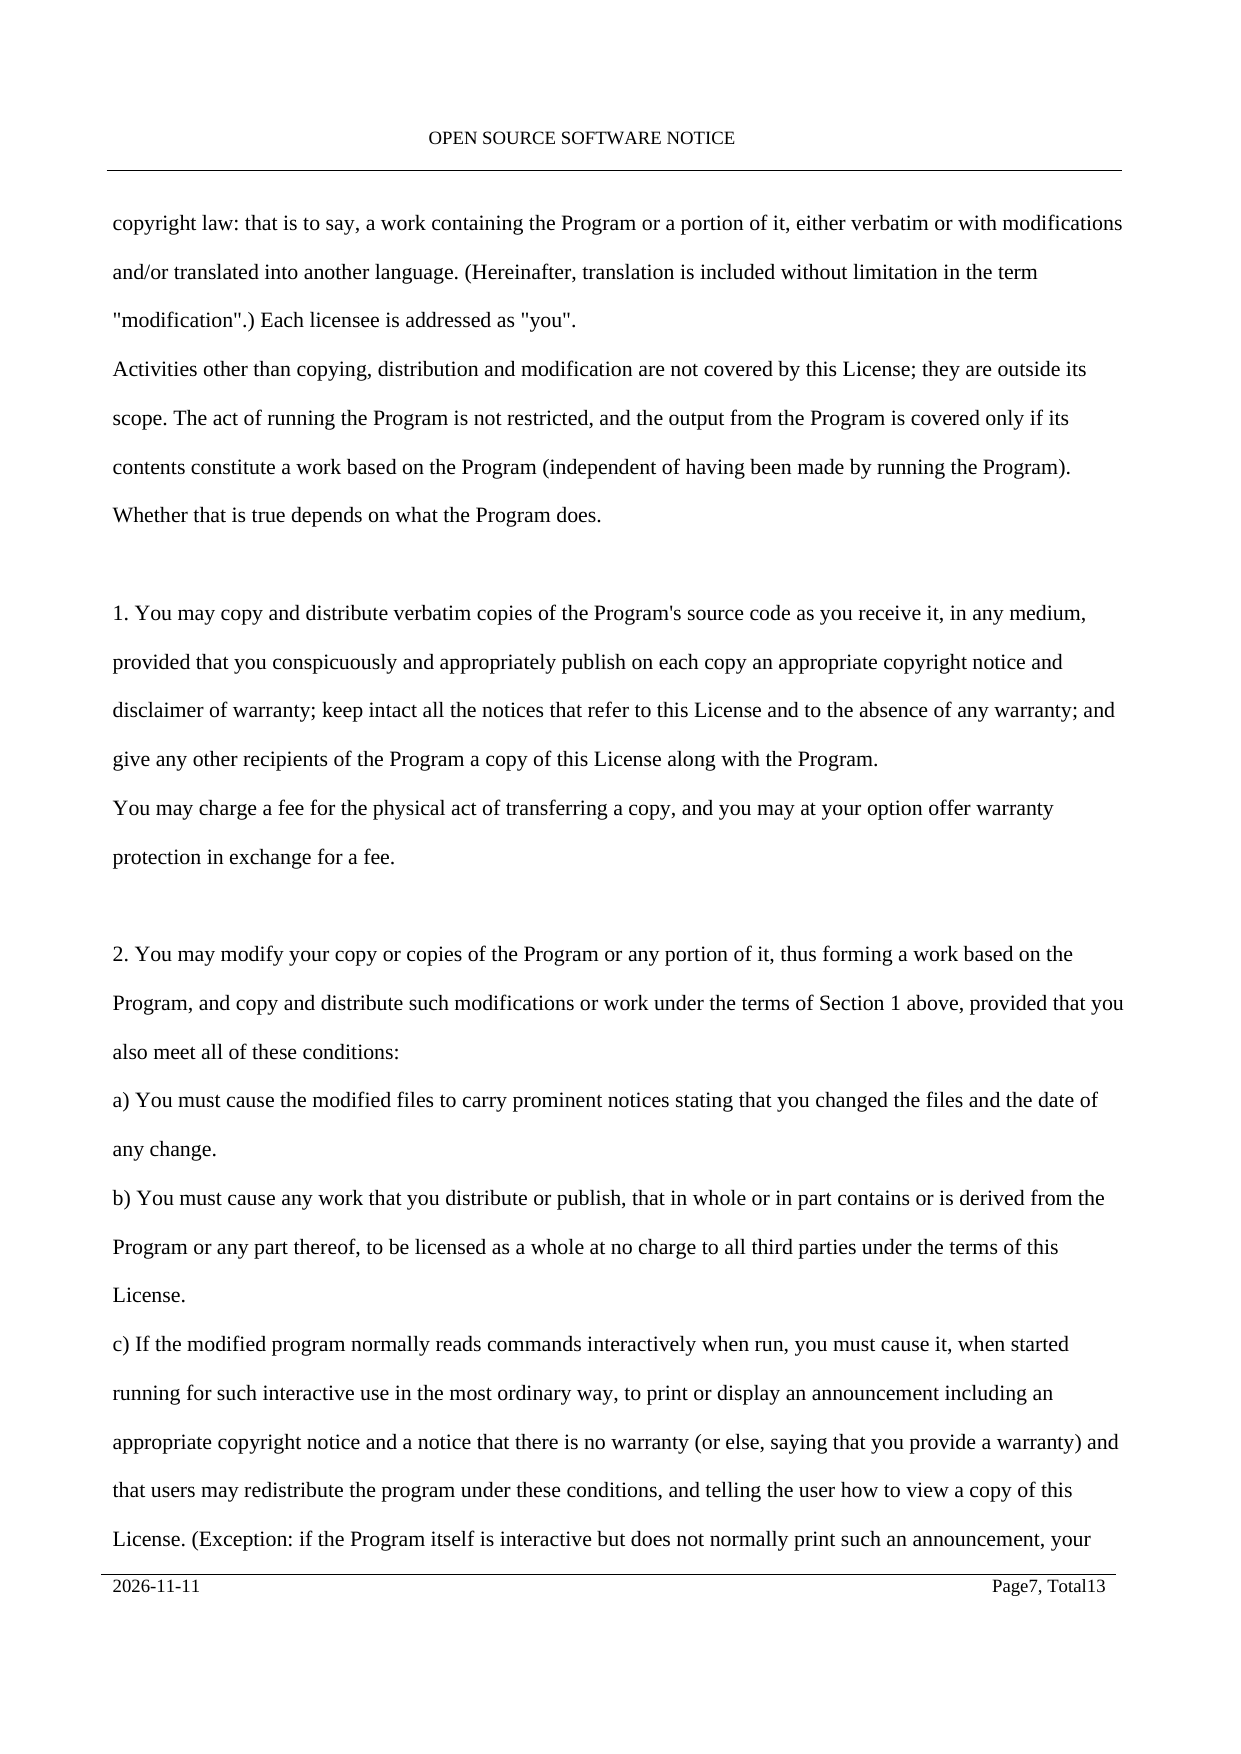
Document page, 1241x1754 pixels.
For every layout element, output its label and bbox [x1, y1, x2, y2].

text [112, 206, 1128, 1555]
